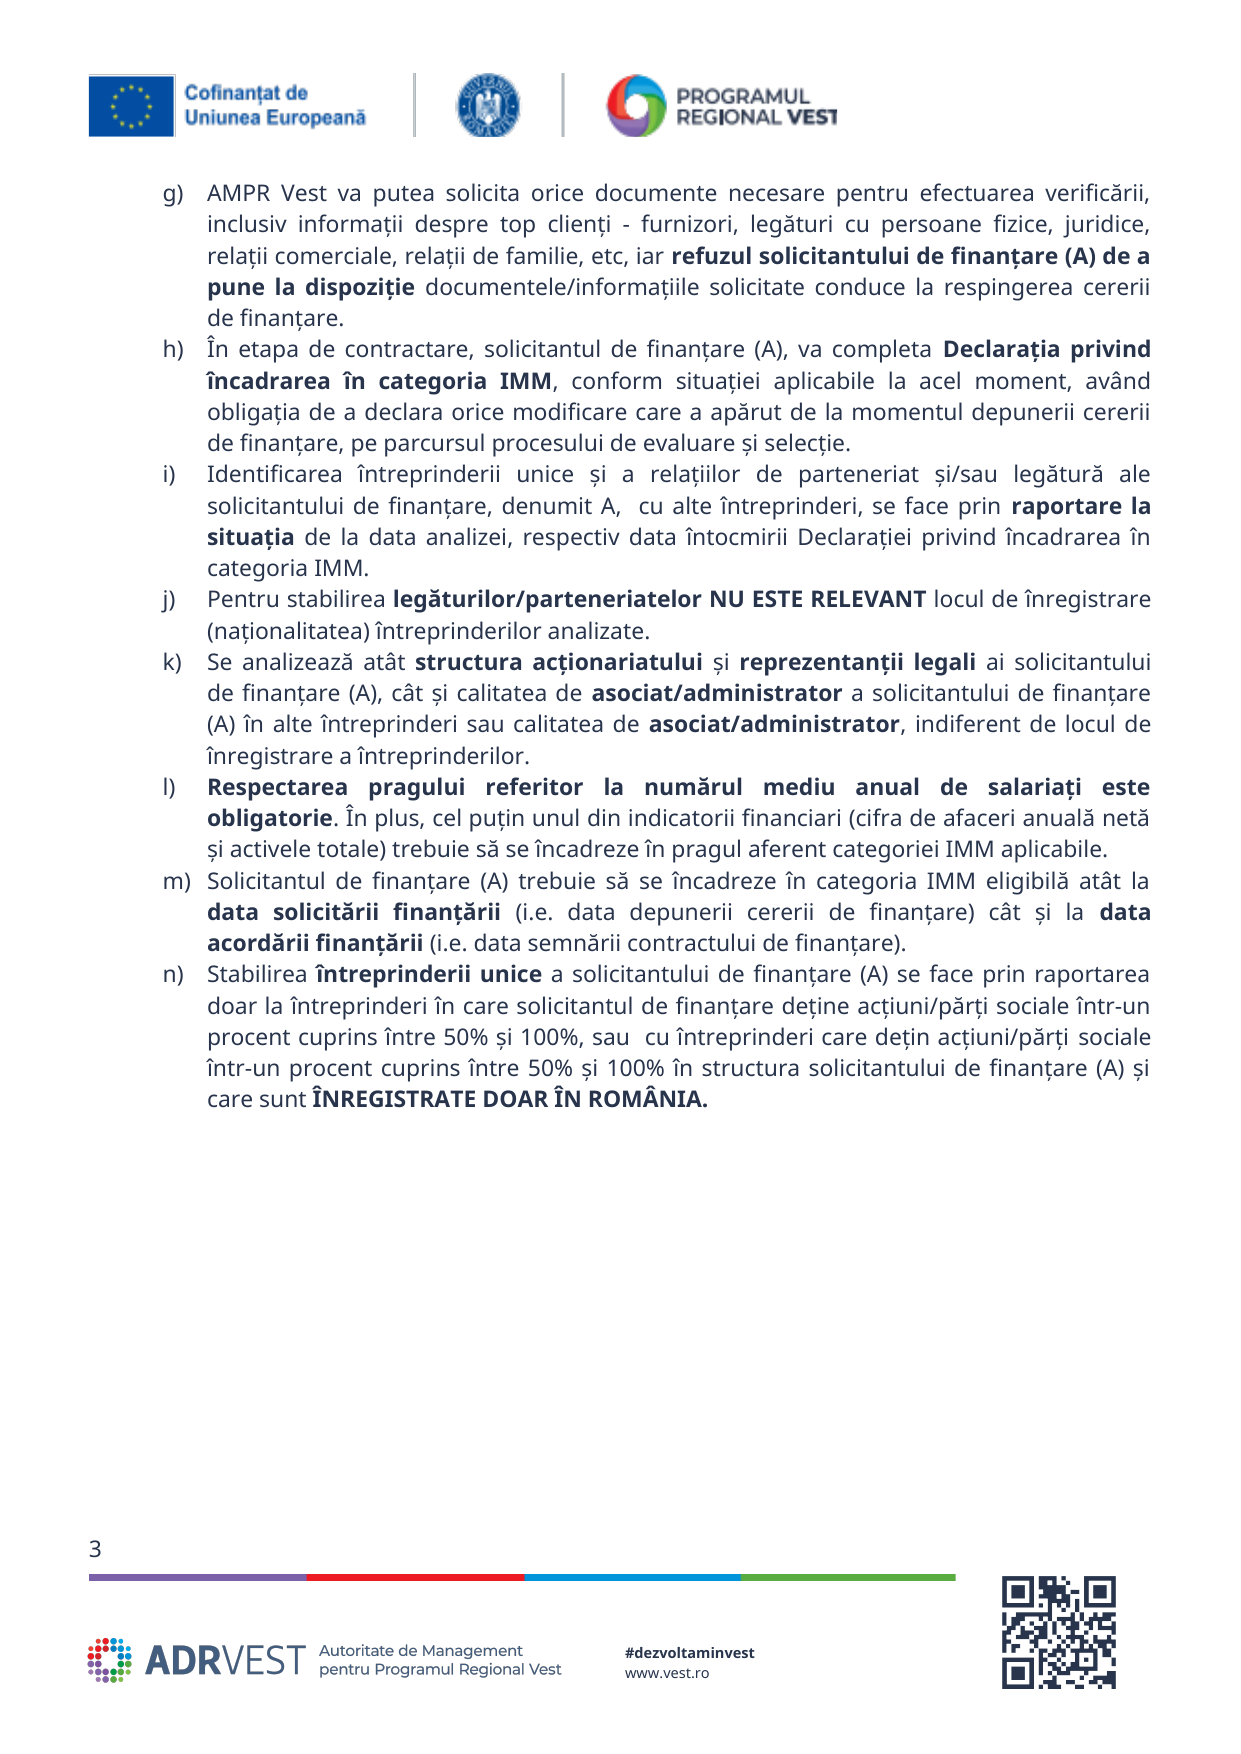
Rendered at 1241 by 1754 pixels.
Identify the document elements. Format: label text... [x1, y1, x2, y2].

list AMPR Vest va putea solicita orice documente necesare pentru efectuarea verificării, inclusiv informații despre top clienți - furnizori, legături cu persoane fizice, juridice, relații comerciale, relații de familie, etc, iar refuzul solicitantului de finanțare (A) de a pune la dispoziție documentele/informațiile solicitate conduce la respingerea cererii de finanțare. [162, 177, 1152, 333]
list Respectarea pragului referitor la numărul mediu anual de salariați este obligatorie. În plus, cel puțin unul din indicatorii financiari (cifra de afaceri anuală netă și activele totale) trebuie să se încadreze în pragul aferent categoriei IMM aplicabile. [162, 771, 1152, 865]
list Identificarea întreprinderii unice și a relațiilor de parteneriat și/sau legătură ale solicitantului de finanțare, denumit A, cu alte întreprinderi, se face prin raportare la situația de la data analizei, respectiv data întocmirii Declarației privind încadrarea în categoria IMM. [162, 458, 1152, 583]
picture [993, 1567, 1125, 1698]
list Solicitantul de finanțare (A) trebuie să se încadreze în categoria IMM eligibilă atât la data solicitării finanțării (i.e. data depunerii cererii de finanțare) cât și la data acordării finanțării (i.e. data semnării contractului de finanțare). [162, 865, 1152, 958]
list Pentru stabilirea legăturilor/parteneriatelor NU ESTE RELEVANT locul de înregistrare (naționalitatea) întreprinderilor analizate. [162, 583, 1152, 646]
list În etapa de contractare, solicitantul de finanțare (A), va completa Declarația privind încadrarea în categoria IMM, conform situației aplicabile la acel moment, având obligația de a declara orice modificare care a apărut de la momentul depunerii cererii de finanțare, pe parcursul procesului de evaluare și selecție. [162, 333, 1152, 458]
picture [78, 1635, 567, 1686]
list Stabilirea întreprinderii unice a solicitantului de finanțare (A) se face prin raportarea doar la întreprinderi în care solicitantul de finanțare deține acțiuni/părți sociale într-un procent cuprins între 50% și 100%, sau cu întreprinderi care dețin acțiuni/părți sociale într-un procent cuprins între 50% și 100% în structura solicitantului de finanțare (A) și care sunt ÎNREGISTRATE DOAR ÎN ROMÂNIA. [162, 958, 1152, 1115]
list Se analizează atât structura acționariatului și reprezentanții legali ai solicitantului de finanțare (A), cât și calitatea de asociat/administrator a solicitantului de finanțare (A) în alte întreprinderi sau calitatea de asociat/administrator, indiferent de locul de înregistrare a întreprinderilor. [162, 646, 1152, 771]
